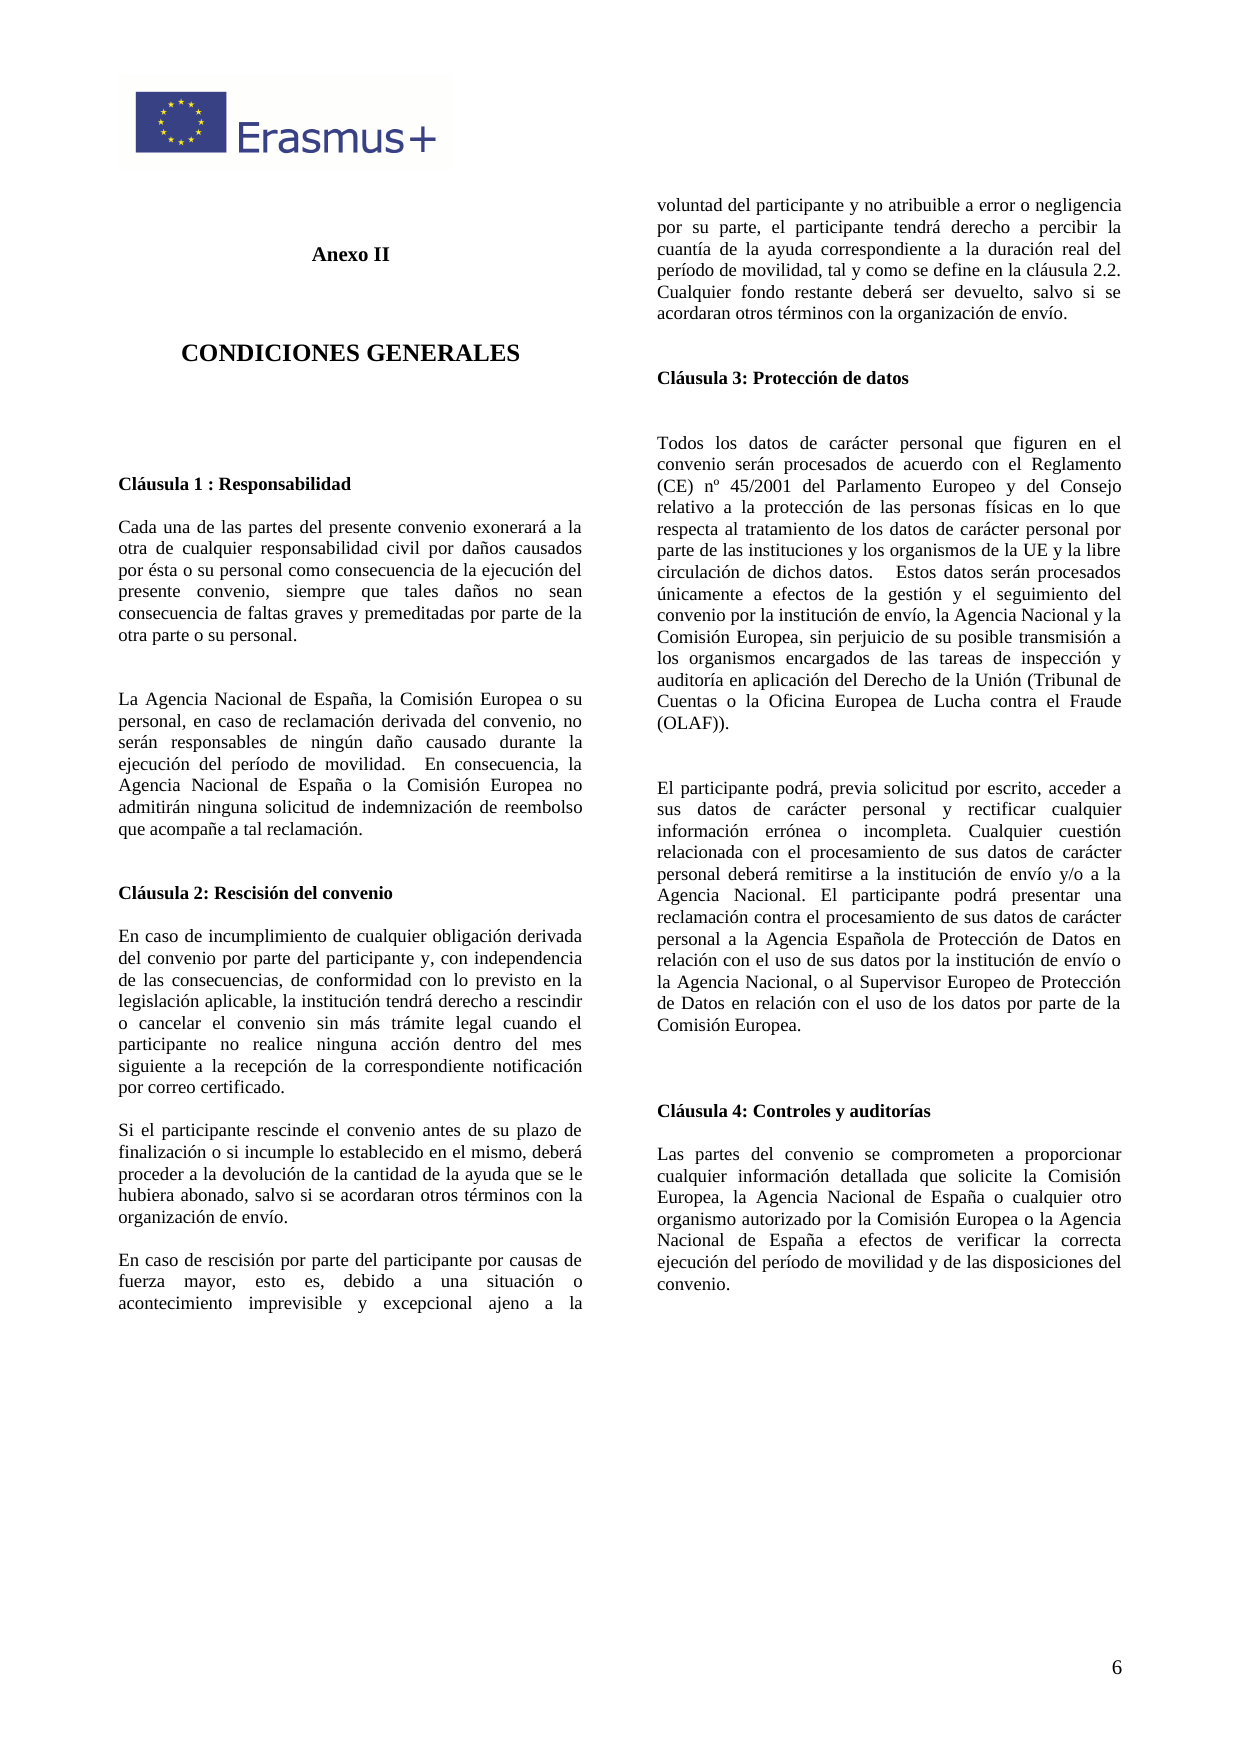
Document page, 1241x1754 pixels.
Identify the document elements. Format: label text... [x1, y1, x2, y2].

text Cláusula 4: Controles y auditorías [657, 1100, 1122, 1122]
picture [118, 74, 453, 170]
text Anexo II [118, 242, 583, 266]
text Las partes del convenio se comprometen a proporcionar cualquier información detallada que solicite la Comisión Europea, la Agencia Nacional de España o cualquier otro organismo autorizado por la Comisión Europea o la Agencia Nacional de España a efectos de verificar la correcta ejecución del período de movilidad y de las disposiciones del convenio. [657, 1143, 1122, 1294]
text Todos los datos de carácter personal que figuren en el convenio serán procesados de acuerdo con el Reglamento (CE) nº 45/2001 del Parlamento Europeo y del Consejo relativo a la protección de las personas físicas en lo que respecta al tratamiento de los datos de carácter personal por parte de las instituciones y los organismos de la UE y la libre circulación de dichos datos. Estos datos serán procesados únicamente a efectos de la gestión y el seguimiento del convenio por la institución de envío, la Agencia Nacional y la Comisión Europea, sin perjuicio de su posible transmisión a los organismos encargados de las tareas de inspección y auditoría en aplicación del Derecho de la Unión (Tribunal de Cuentas o la Oficina Europea de Lucha contra el Fraude (OLAF)). [657, 432, 1122, 733]
text Cada una de las partes del presente convenio exonerará a la otra de cualquier responsabilidad civil por daños causados por ésta o su personal como consecuencia de la ejecución del presente convenio, siempre que tales daños no sean consecuencia de faltas graves y premeditadas por parte de la otra parte o su personal. [118, 516, 583, 645]
text Cláusula 1 : Responsabilidad [118, 472, 583, 494]
text En caso de incumplimiento de cualquier obligación derivada del convenio por parte del participante y, con independencia de las consecuencias, de conformidad con lo previsto en la legislación aplicable, la institución tendrá derecho a rescindir o cancelar el convenio sin más trámite legal cuando el participante no realice ninguna acción dentro del mes siguiente a la recepción de la correspondiente notificación por correo certificado. [118, 925, 583, 1098]
text Si el participante rescinde el convenio antes de su plazo de finalización o si incumple lo establecido en el mismo, deberá proceder a la devolución de la cantidad de la ayuda que se le hubiera abonado, salvo si se acordaran otros términos con la organización de envío. [118, 1119, 583, 1227]
text Cláusula 2: Rescisión del convenio [118, 882, 583, 904]
text CONDICIONES GENERALES [118, 338, 583, 367]
text En caso de rescisión por parte del participante por causas de fuerza mayor, esto es, debido a una situación o acontecimiento imprevisible y excepcional ajeno a la voluntad del participante y no atribuible a error o negligencia por su parte, el participante tendrá derecho a percibir la cuantía de la ayuda correspondiente a la duración real del período de movilidad, tal y como se define en la cláusula 2.2. Cualquier fondo restante deberá ser devuelto, salvo si se acordaran otros términos con la organización de envío. [657, 194, 1122, 324]
text Cláusula 3: Protección de datos [657, 367, 1122, 388]
text El participante podrá, previa solicitud por escrito, acceder a sus datos de carácter personal y rectificar cualquier información errónea o incompleta. Cualquier cuestión relacionada con el procesamiento de sus datos de carácter personal deberá remitirse a la institución de envío y/o a la Agencia Nacional. El participante podrá presentar una reclamación contra el procesamiento de sus datos de carácter personal a la Agencia Española de Protección de Datos en relación con el uso de sus datos por la institución de envío o la Agencia Nacional, o al Supervisor Europeo de Protección de Datos en relación con el uso de los datos por parte de la Comisión Europea. [657, 777, 1122, 1035]
text La Agencia Nacional de España, la Comisión Europea o su personal, en caso de reclamación derivada del convenio, no serán responsables de ningún daño causado durante la ejecución del período de movilidad. En consecuencia, la Agencia Nacional de España o la Comisión Europea no admitirán ninguna solicitud de indemnización de reembolso que acompañe a tal reclamación. [118, 688, 583, 839]
